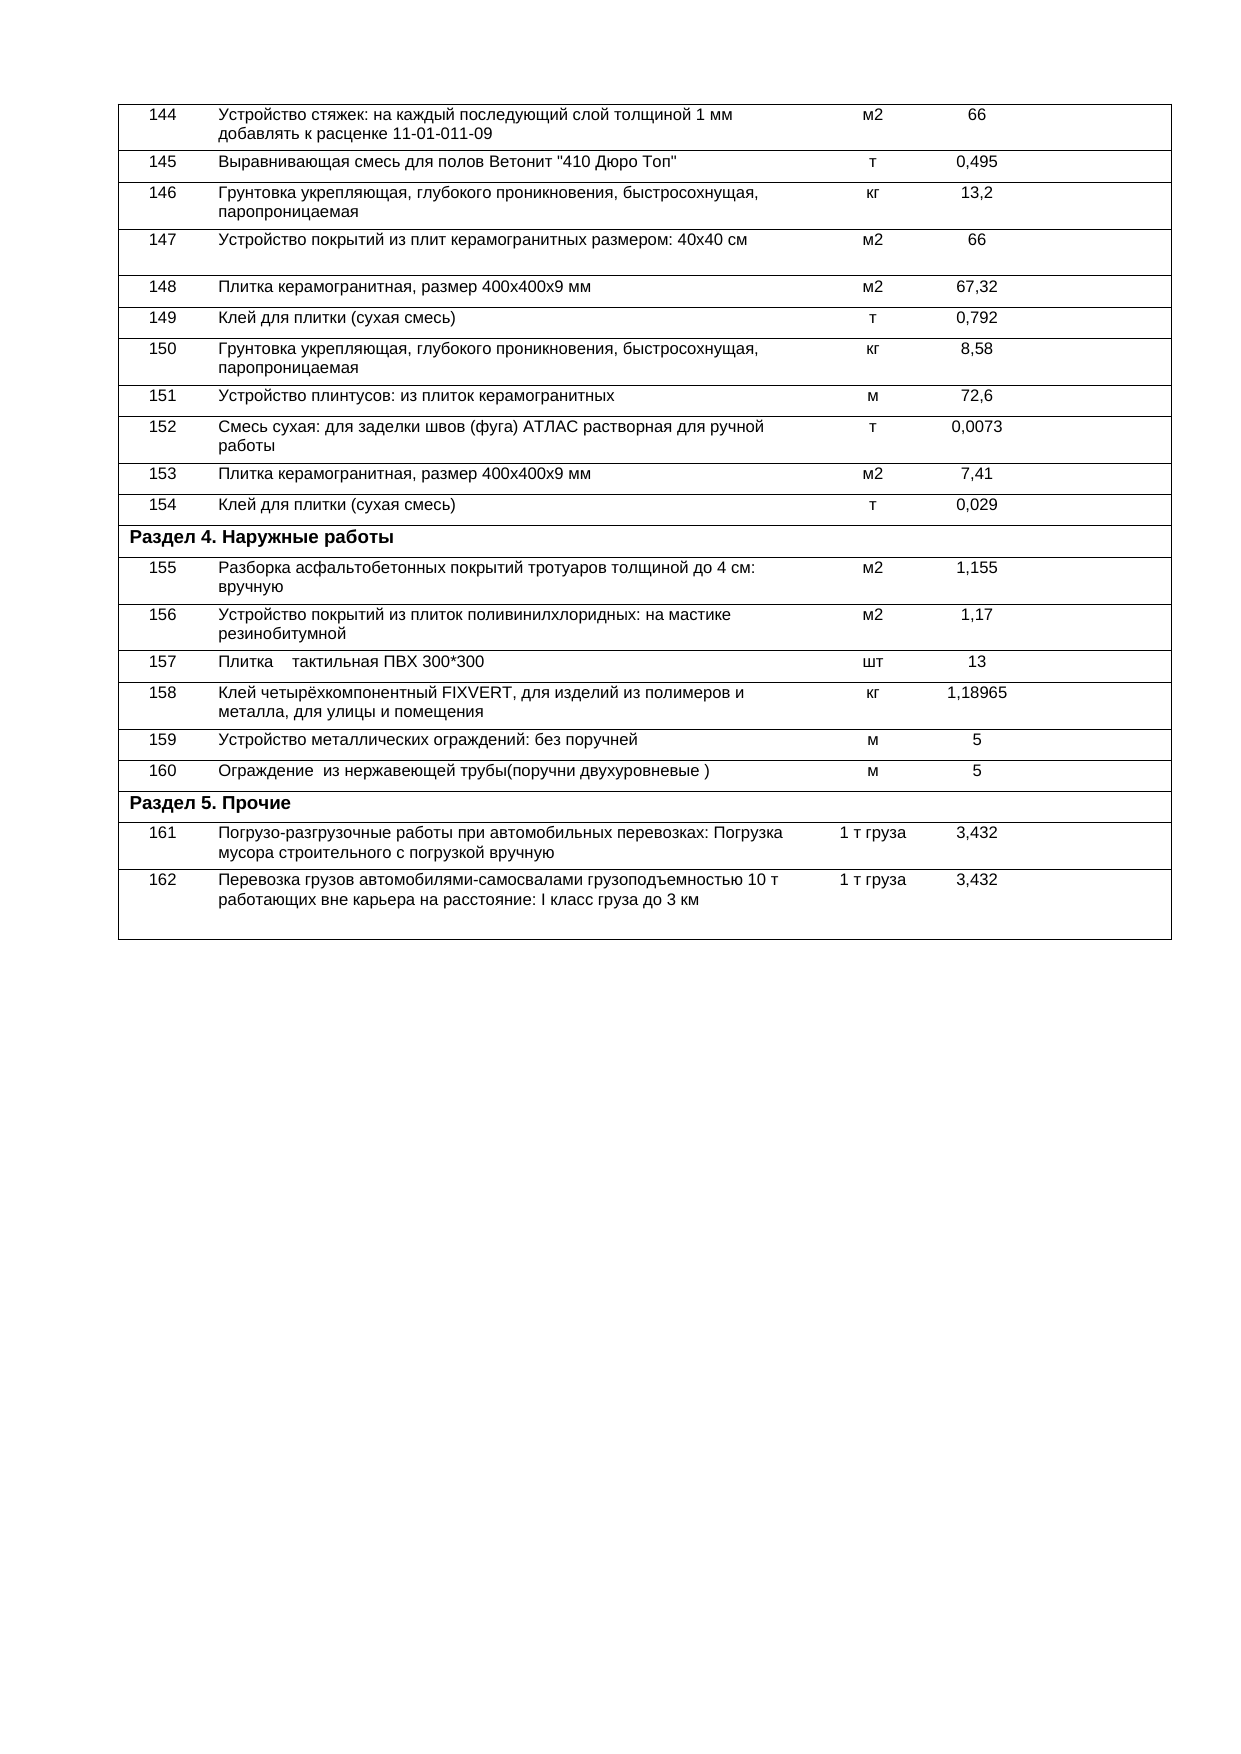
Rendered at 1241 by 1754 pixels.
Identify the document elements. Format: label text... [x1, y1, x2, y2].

table_cell [1035, 605, 1171, 650]
table_cell м [827, 761, 918, 791]
table_cell Разборка асфальтобетонных покрытий тротуаров толщиной до 4 см: вручную [207, 558, 827, 603]
table_cell Устройство плинтусов: из плиток керамогранитных [207, 386, 827, 416]
table_cell Плитка керамогранитная, размер 400х400х9 мм [207, 464, 827, 494]
table_cell [1035, 308, 1171, 338]
table_cell [1035, 761, 1171, 791]
table_cell 7,41 [919, 464, 1035, 494]
table_cell м2 [827, 230, 918, 275]
table_cell [1035, 276, 1171, 307]
table_cell 151 [119, 386, 207, 416]
table_cell кг [827, 683, 918, 728]
table_cell м2 [827, 464, 918, 494]
table_cell [1035, 558, 1171, 603]
table_cell 13,2 [919, 183, 1035, 228]
table_cell м [827, 730, 918, 760]
table_cell м [827, 386, 918, 416]
table_cell 5 [919, 761, 1035, 791]
table_cell 1,18965 [919, 683, 1035, 728]
table_cell т [827, 151, 918, 182]
table_cell 8,58 [919, 339, 1035, 385]
table_cell 1,17 [919, 605, 1035, 650]
table_cell Плитка керамогранитная, размер 400х400х9 мм [207, 276, 827, 307]
table_cell 152 [119, 417, 207, 463]
table_cell 148 [119, 276, 207, 307]
table_cell 147 [119, 230, 207, 275]
table_cell 1 т груза [827, 870, 918, 939]
table_cell [1035, 495, 1171, 525]
table_cell т [827, 495, 918, 525]
table_cell 154 [119, 495, 207, 525]
table_cell Раздел 5. Прочие [119, 792, 1171, 822]
table_cell 162 [119, 870, 207, 939]
table_cell [1035, 651, 1171, 682]
table_cell 72,6 [919, 386, 1035, 416]
table_cell Устройство стяжек: на каждый последующий слой толщиной 1 мм добавлять к расценке 11-01-011-09 [207, 105, 827, 150]
table_cell 0,495 [919, 151, 1035, 182]
table_cell 1,155 [919, 558, 1035, 603]
table_cell 5 [919, 730, 1035, 760]
table_cell 155 [119, 558, 207, 603]
table_cell Грунтовка укрепляющая, глубокого проникновения, быстросохнущая, паропроницаемая [207, 183, 827, 228]
table_cell 144 [119, 105, 207, 150]
table_cell Устройство металлических ограждений: без поручней [207, 730, 827, 760]
table_cell м2 [827, 105, 918, 150]
table_cell Перевозка грузов автомобилями-самосвалами грузоподъемностью 10 т работающих вне карьера на расстояние: I класс груза до 3 км [207, 870, 827, 939]
table_cell Устройство покрытий из плит керамогранитных размером: 40х40 см [207, 230, 827, 275]
table_cell Смесь сухая: для заделки швов (фуга) АТЛАС растворная для ручной работы [207, 417, 827, 463]
table_cell 157 [119, 651, 207, 682]
table_cell [1035, 230, 1171, 275]
table_cell 3,432 [919, 870, 1035, 939]
table_cell [1035, 151, 1171, 182]
table_cell Клей для плитки (сухая смесь) [207, 495, 827, 525]
table_cell Грунтовка укрепляющая, глубокого проникновения, быстросохнущая, паропроницаемая [207, 339, 827, 385]
table_cell [1035, 183, 1171, 228]
table_cell м2 [827, 558, 918, 603]
table_cell т [827, 308, 918, 338]
table_cell Раздел 4. Наружные работы [119, 526, 1171, 557]
table_cell 67,32 [919, 276, 1035, 307]
table_cell 159 [119, 730, 207, 760]
table_cell Ограждение из нержавеющей трубы(поручни двухуровневые ) [207, 761, 827, 791]
table_cell т [827, 417, 918, 463]
table_cell [1035, 823, 1171, 869]
table_cell 66 [919, 230, 1035, 275]
table_cell 149 [119, 308, 207, 338]
table_cell Устройство покрытий из плиток поливинилхлоридных: на мастике резинобитумной [207, 605, 827, 650]
table_cell м2 [827, 276, 918, 307]
table_cell 13 [919, 651, 1035, 682]
table_cell 160 [119, 761, 207, 791]
table_cell Клей для плитки (сухая смесь) [207, 308, 827, 338]
table_cell Плитка тактильная ПВХ 300*300 [207, 651, 827, 682]
table_cell [1035, 730, 1171, 760]
table_cell 153 [119, 464, 207, 494]
table_cell 158 [119, 683, 207, 728]
table_cell Клей четырёхкомпонентный FIXVERT, для изделий из полимеров и металла, для улицы и помещения [207, 683, 827, 728]
table_cell 0,0073 [919, 417, 1035, 463]
table_cell шт [827, 651, 918, 682]
table_cell [1035, 417, 1171, 463]
table_cell 0,029 [919, 495, 1035, 525]
table_cell 145 [119, 151, 207, 182]
table_cell Погрузо-разгрузочные работы при автомобильных перевозках: Погрузка мусора строительного с погрузкой вручную [207, 823, 827, 869]
table_cell м2 [827, 605, 918, 650]
table_cell [1035, 464, 1171, 494]
table_cell 66 [919, 105, 1035, 150]
table_cell Выравнивающая смесь для полов Ветонит "410 Дюро Топ" [207, 151, 827, 182]
table_cell 146 [119, 183, 207, 228]
table_cell [1035, 683, 1171, 728]
table_cell [1035, 870, 1171, 939]
table_cell 156 [119, 605, 207, 650]
table_cell кг [827, 183, 918, 228]
table_cell [1035, 386, 1171, 416]
table_cell 161 [119, 823, 207, 869]
table_cell 3,432 [919, 823, 1035, 869]
table_cell 0,792 [919, 308, 1035, 338]
table_cell кг [827, 339, 918, 385]
table_cell [1035, 105, 1171, 150]
table_cell [1035, 339, 1171, 385]
table_cell 150 [119, 339, 207, 385]
table_cell 1 т груза [827, 823, 918, 869]
